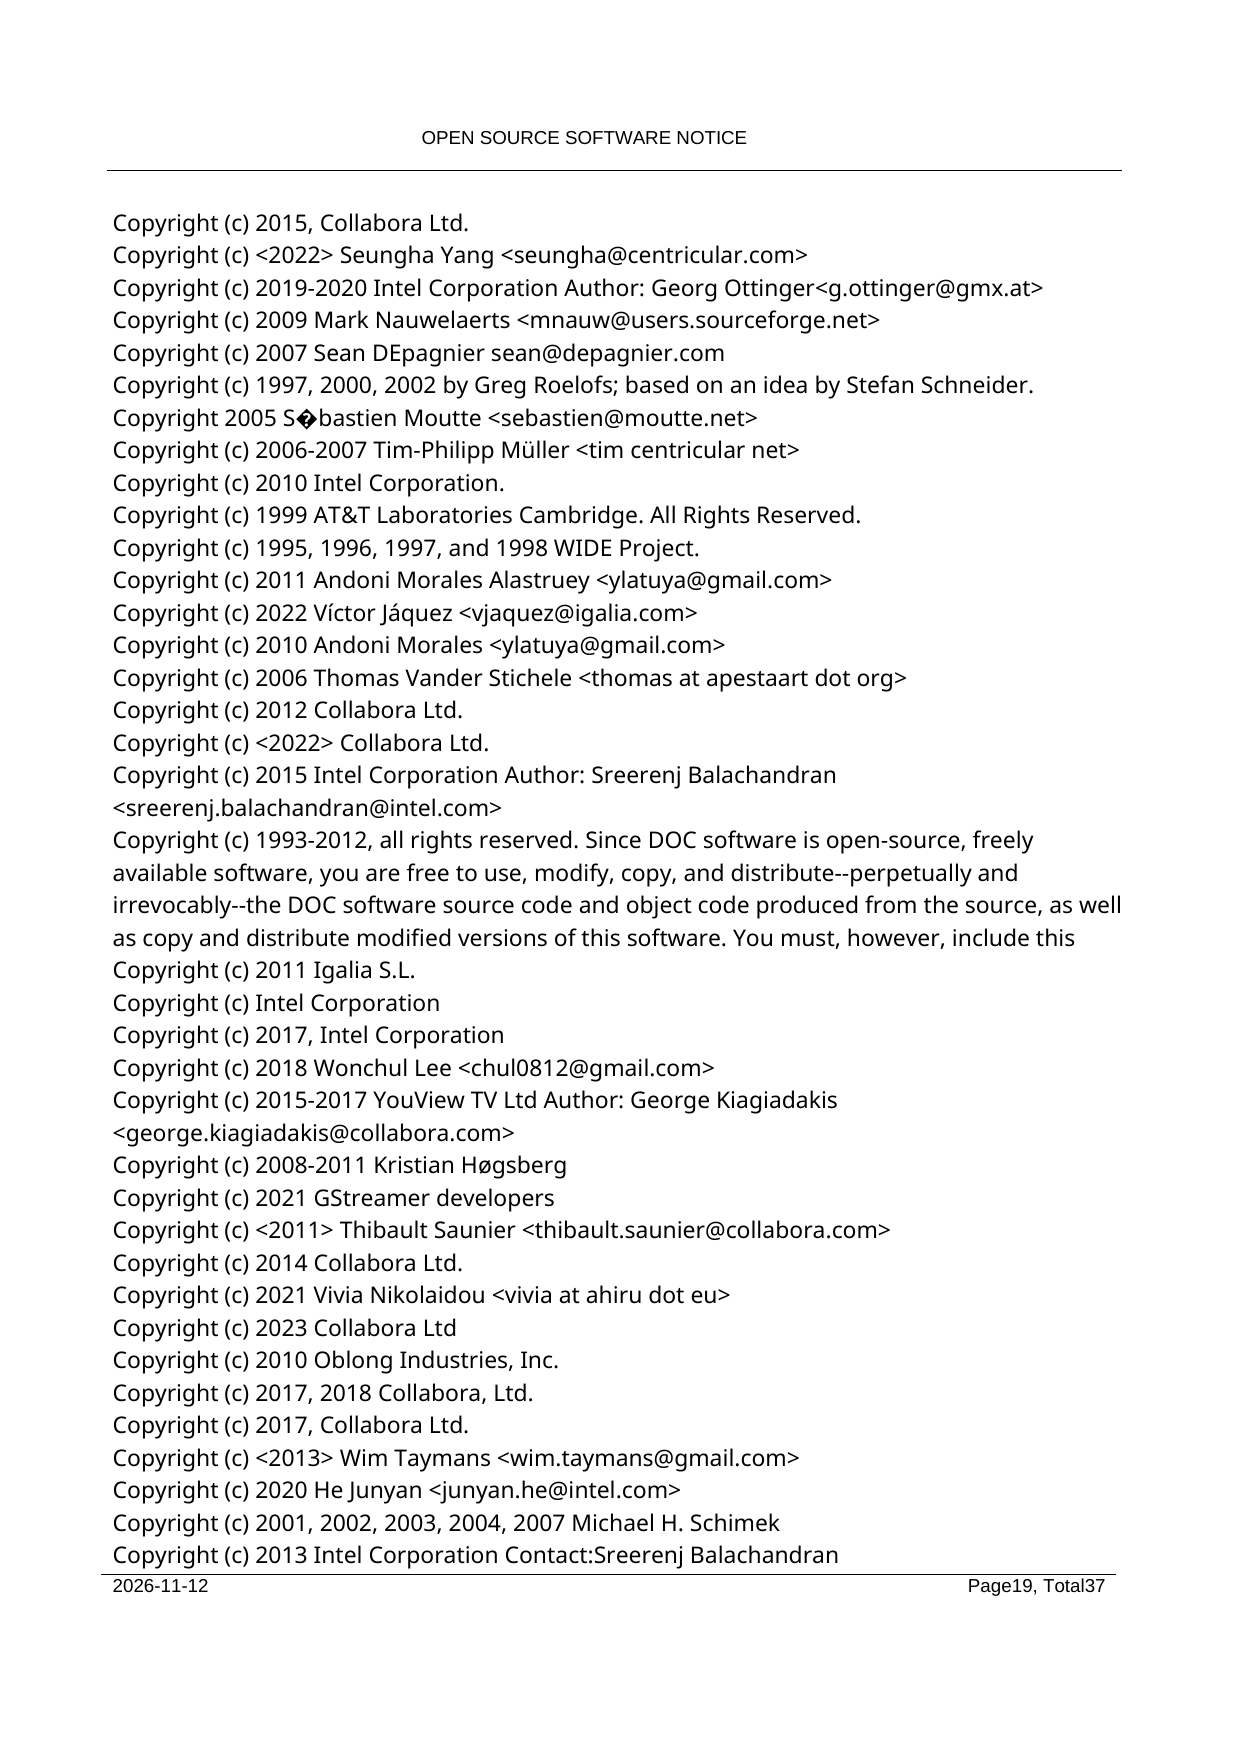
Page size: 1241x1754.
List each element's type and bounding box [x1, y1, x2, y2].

text [112, 206, 1128, 1571]
